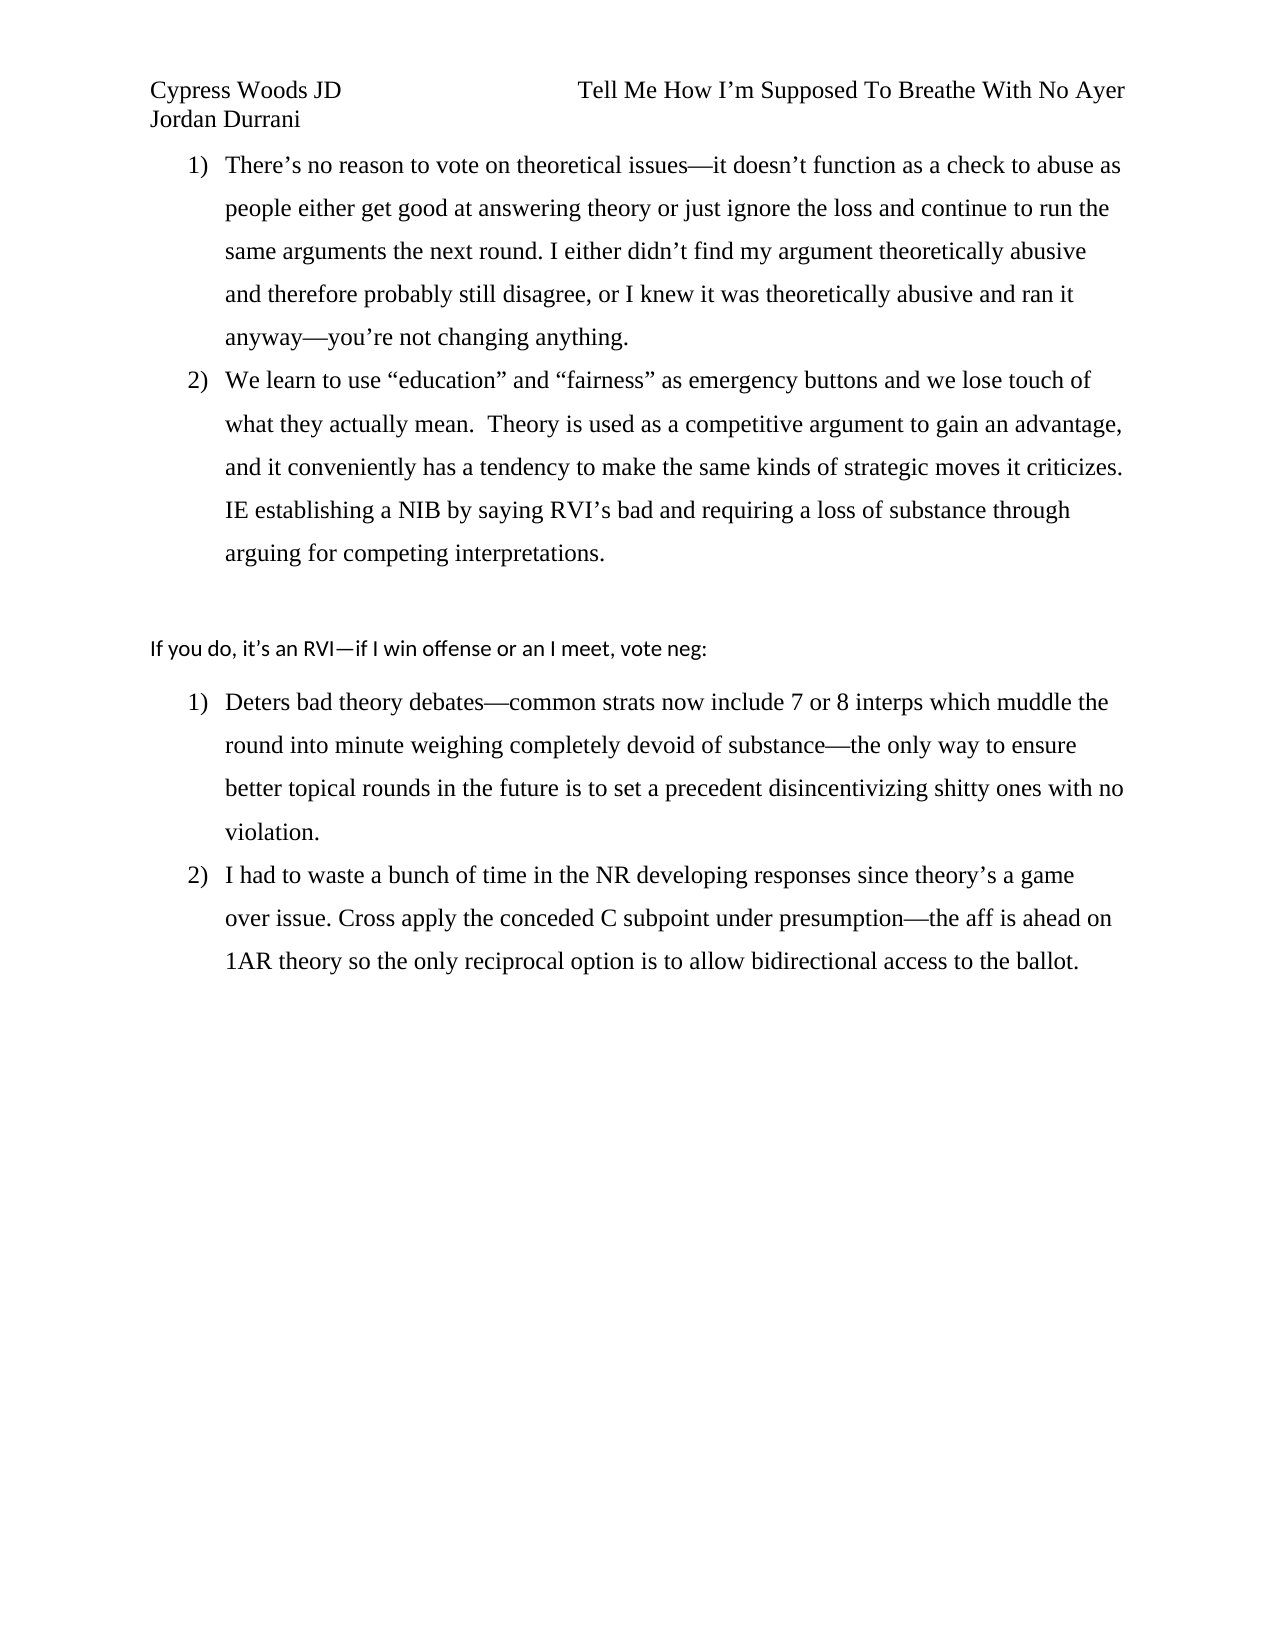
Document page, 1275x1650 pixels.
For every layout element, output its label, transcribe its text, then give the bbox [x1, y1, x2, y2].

list We learn to use “education” and “fairness” as emergency buttons and we lose touch of what they actually mean. Theory is used as a competitive argument to gain an advantage, and it conveniently has a tendency to make the same kinds of strategic moves it criticizes. IE establishing a NIB by saying RVI’s bad and requiring a loss of substance through arguing for competing interpretations. [187, 366, 1125, 567]
list Deters bad theory debates—common strats now include 7 or 8 interps which muddle the round into minute weighing completely devoid of substance—the only way to ensure better topical rounds in the future is to set a precedent disincentivizing shitty ones with no violation. [187, 687, 1125, 845]
list I had to waste a bunch of time in the NR developing responses since theory’s a game over issue. Cross apply the conceded C subpoint under presumption—the aff is ahead on 1AR theory so the only reciprocal option is to allow bidirectional access to the ballot. [187, 860, 1125, 975]
text If you do, it’s an RVI—if I win offense or an I meet, vote neg: [150, 634, 1125, 662]
list There’s no reason to vote on theoretical issues—it doesn’t function as a check to abuse as people either get good at answering theory or just ignore the loss and continue to run the same arguments the next round. I either didn’t find my argument theoretically abusive and therefore probably still disagree, or I knew it was theoretically abusive and ran it anyway—you’re not changing anything. [187, 150, 1125, 351]
